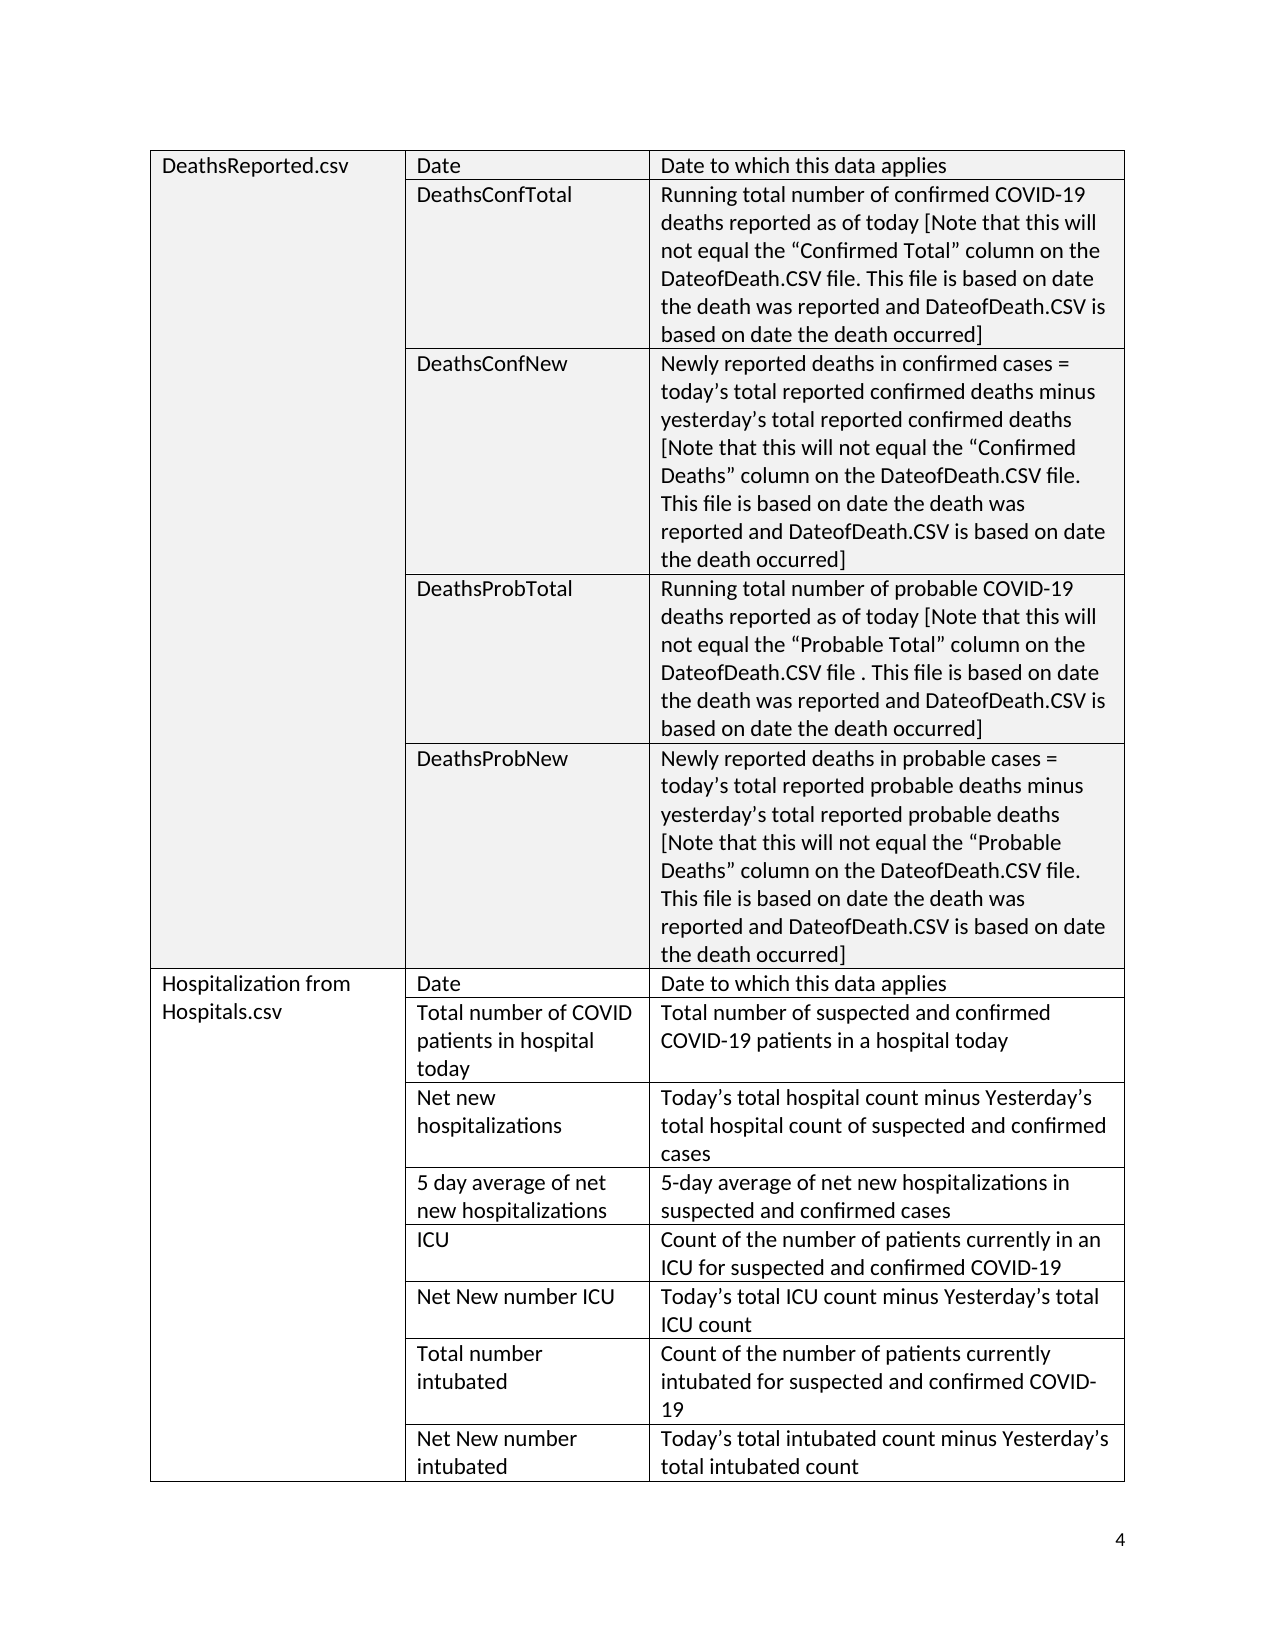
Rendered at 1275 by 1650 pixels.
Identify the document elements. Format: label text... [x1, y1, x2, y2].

table_cell Running total number of probable COVID-19 deaths reported as of today [Note that this will not equal the “Probable Total” column on the DateofDeath.CSV file . This file is based on date the death was reported and DateofDeath.CSV is based on date the death occurred] [650, 575, 1124, 743]
table_cell DeathsProbTotal [406, 575, 649, 743]
table_cell Date [406, 969, 649, 997]
table_cell Total number intubated [406, 1339, 649, 1423]
table_cell Net new hospitalizations [406, 1083, 649, 1167]
table_cell Running total number of confirmed COVID-19 deaths reported as of today [Note that this will not equal the “Confirmed Total” column on the DateofDeath.CSV file. This file is based on date the death was reported and DateofDeath.CSV is based on date the death occurred] [650, 180, 1124, 348]
table_cell Date to which this data applies [650, 151, 1124, 179]
table_cell Count of the number of patients currently in an ICU for suspected and confirmed COVID-19 [650, 1225, 1124, 1281]
table_cell 5 day average of net new hospitalizations [406, 1168, 649, 1224]
table_cell Newly reported deaths in probable cases = today’s total reported probable deaths minus yesterday’s total reported probable deaths [Note that this will not equal the “Probable Deaths” column on the DateofDeath.CSV file. This file is based on date the death was reported and DateofDeath.CSV is based on date the death occurred] [650, 744, 1124, 968]
table_cell Total number of COVID patients in hospital today [406, 998, 649, 1082]
table_cell Count of the number of patients currently intubated for suspected and confirmed COVID-19 [650, 1339, 1124, 1423]
table_cell Newly reported deaths in confirmed cases = today’s total reported confirmed deaths minus yesterday’s total reported confirmed deaths [Note that this will not equal the “Confirmed Deaths” column on the DateofDeath.CSV file. This file is based on date the death was reported and DateofDeath.CSV is based on date the death occurred] [650, 349, 1124, 573]
table_cell Net New number ICU [406, 1282, 649, 1338]
table_cell Today’s total ICU count minus Yesterday’s total ICU count [650, 1282, 1124, 1338]
table_cell 5-day average of net new hospitalizations in suspected and confirmed cases [650, 1168, 1124, 1224]
table_cell Total number of suspected and confirmed COVID-19 patients in a hospital today [650, 998, 1124, 1082]
table_cell DeathsProbNew [406, 744, 649, 968]
table_cell ICU [406, 1225, 649, 1281]
table_cell Date to which this data applies [650, 969, 1124, 997]
table_cell Date [406, 151, 649, 179]
table_cell DeathsConfNew [406, 349, 649, 573]
table_cell DeathsConfTotal [406, 180, 649, 348]
table_cell Hospitalization from Hospitals.csv [151, 969, 405, 1481]
table_cell Today’s total intubated count minus Yesterday’s total intubated count [650, 1425, 1124, 1481]
table_cell DeathsReported.csv [151, 151, 405, 968]
table_cell Net New number intubated [406, 1425, 649, 1481]
table_cell Today’s total hospital count minus Yesterday’s total hospital count of suspected and confirmed cases [650, 1083, 1124, 1167]
